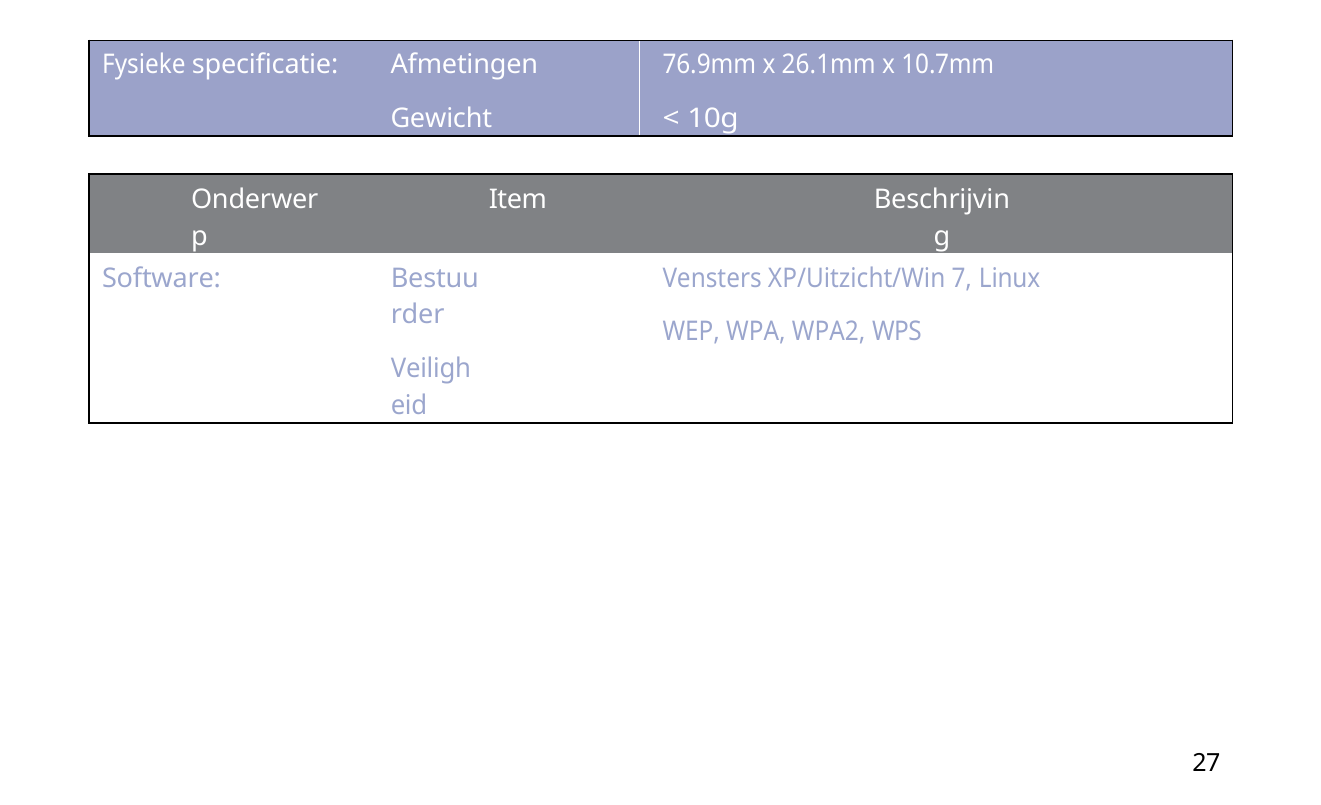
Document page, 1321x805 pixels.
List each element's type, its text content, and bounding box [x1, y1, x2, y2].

table_cell Afmetingen Gewicht [368, 41, 639, 135]
table_header Item [484, 175, 600, 253]
table_header [332, 175, 484, 253]
table_header Beschrijving [600, 175, 1232, 253]
table_cell Vensters XP/Uitzicht/Win 7, Linux WEP, WPA, WPA2, WPS [484, 253, 1232, 422]
table_cell Software: [90, 253, 332, 422]
table_cell Fysieke specificatie: [90, 41, 368, 135]
table_cell Bestuurder Veiligheid [332, 253, 484, 422]
table_cell 76.9mm x 26.1mm x 10.7mm < 10g [640, 41, 1232, 135]
table_header Onderwerp [90, 175, 332, 253]
